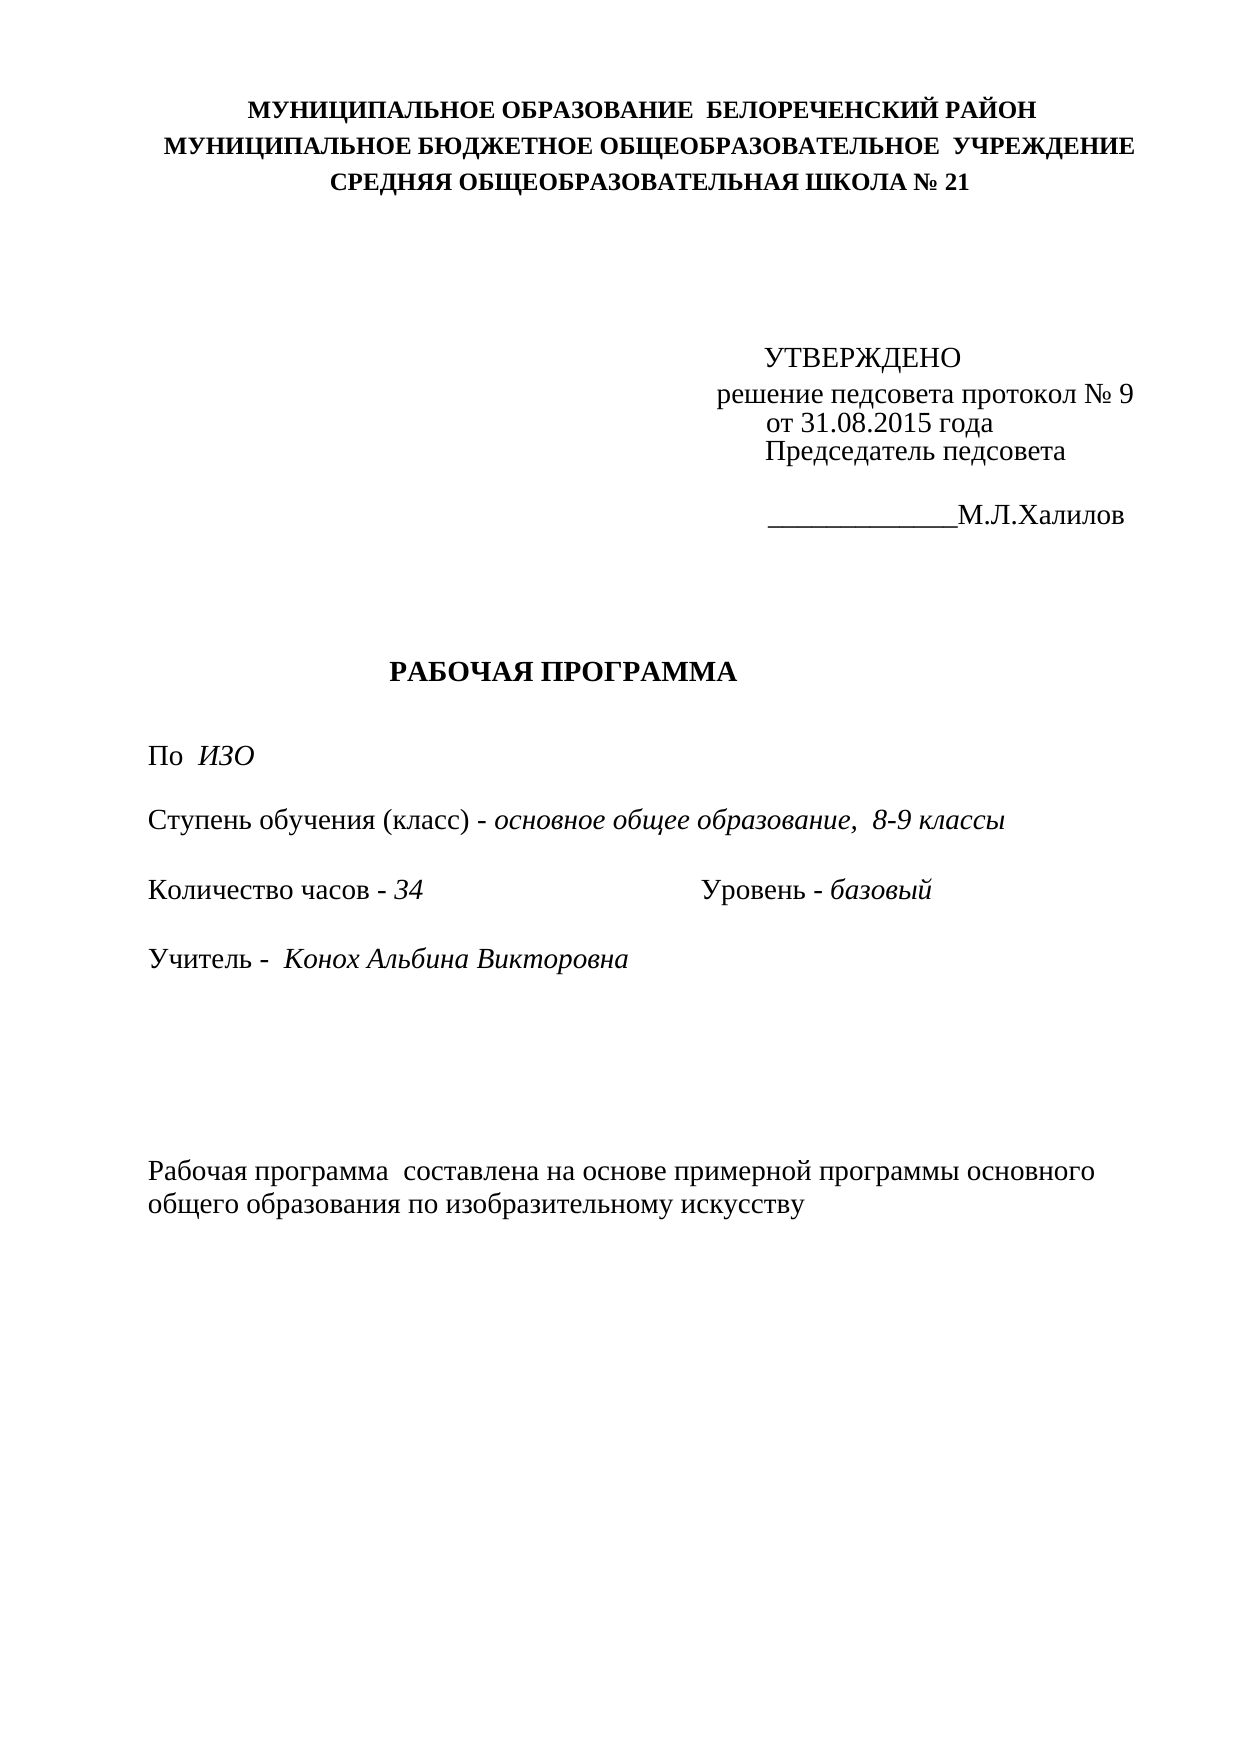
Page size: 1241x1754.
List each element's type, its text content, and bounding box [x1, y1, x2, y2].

text от 31.08.2015 года [766, 409, 1152, 438]
text Ступень обучения (класс) - основное общее образование, 8-9 классы [148, 802, 1152, 836]
text МУНИЦИПАЛЬНОЕ БЮДЖЕТНОЕ ОБЩЕОБРАЗОВАТЕЛЬНОЕ УЧРЕЖДЕНИЕ [148, 131, 1152, 160]
text МУНИЦИПАЛЬНОЕ ОБРАЗОВАНИЕ БЕЛОРЕЧЕНСКИЙ РАЙОН [133, 96, 1152, 124]
text СРЕДНЯЯ ОБЩЕОБРАЗОВАТЕЛЬНАЯ ШКОЛА № 21 [148, 167, 1152, 196]
text Председатель педсовета [765, 438, 1152, 466]
text По ИЗО [148, 738, 1152, 772]
text _____________М.Л.Халилов [768, 497, 1152, 531]
text РАБОЧАЯ ПРОГРАММА [389, 654, 1152, 688]
text УТВЕРЖДЕНО [763, 344, 1152, 373]
text решение педсовета протокол № 9 [148, 381, 1152, 409]
text Рабочая программа составлена на основе примерной программы основного общего образования по изобразительному искусству [148, 1153, 1152, 1220]
text Учитель - Конох Альбина Викторовна [148, 941, 1152, 974]
text Количество часов - 34 Уровень - базовый [148, 872, 1152, 906]
